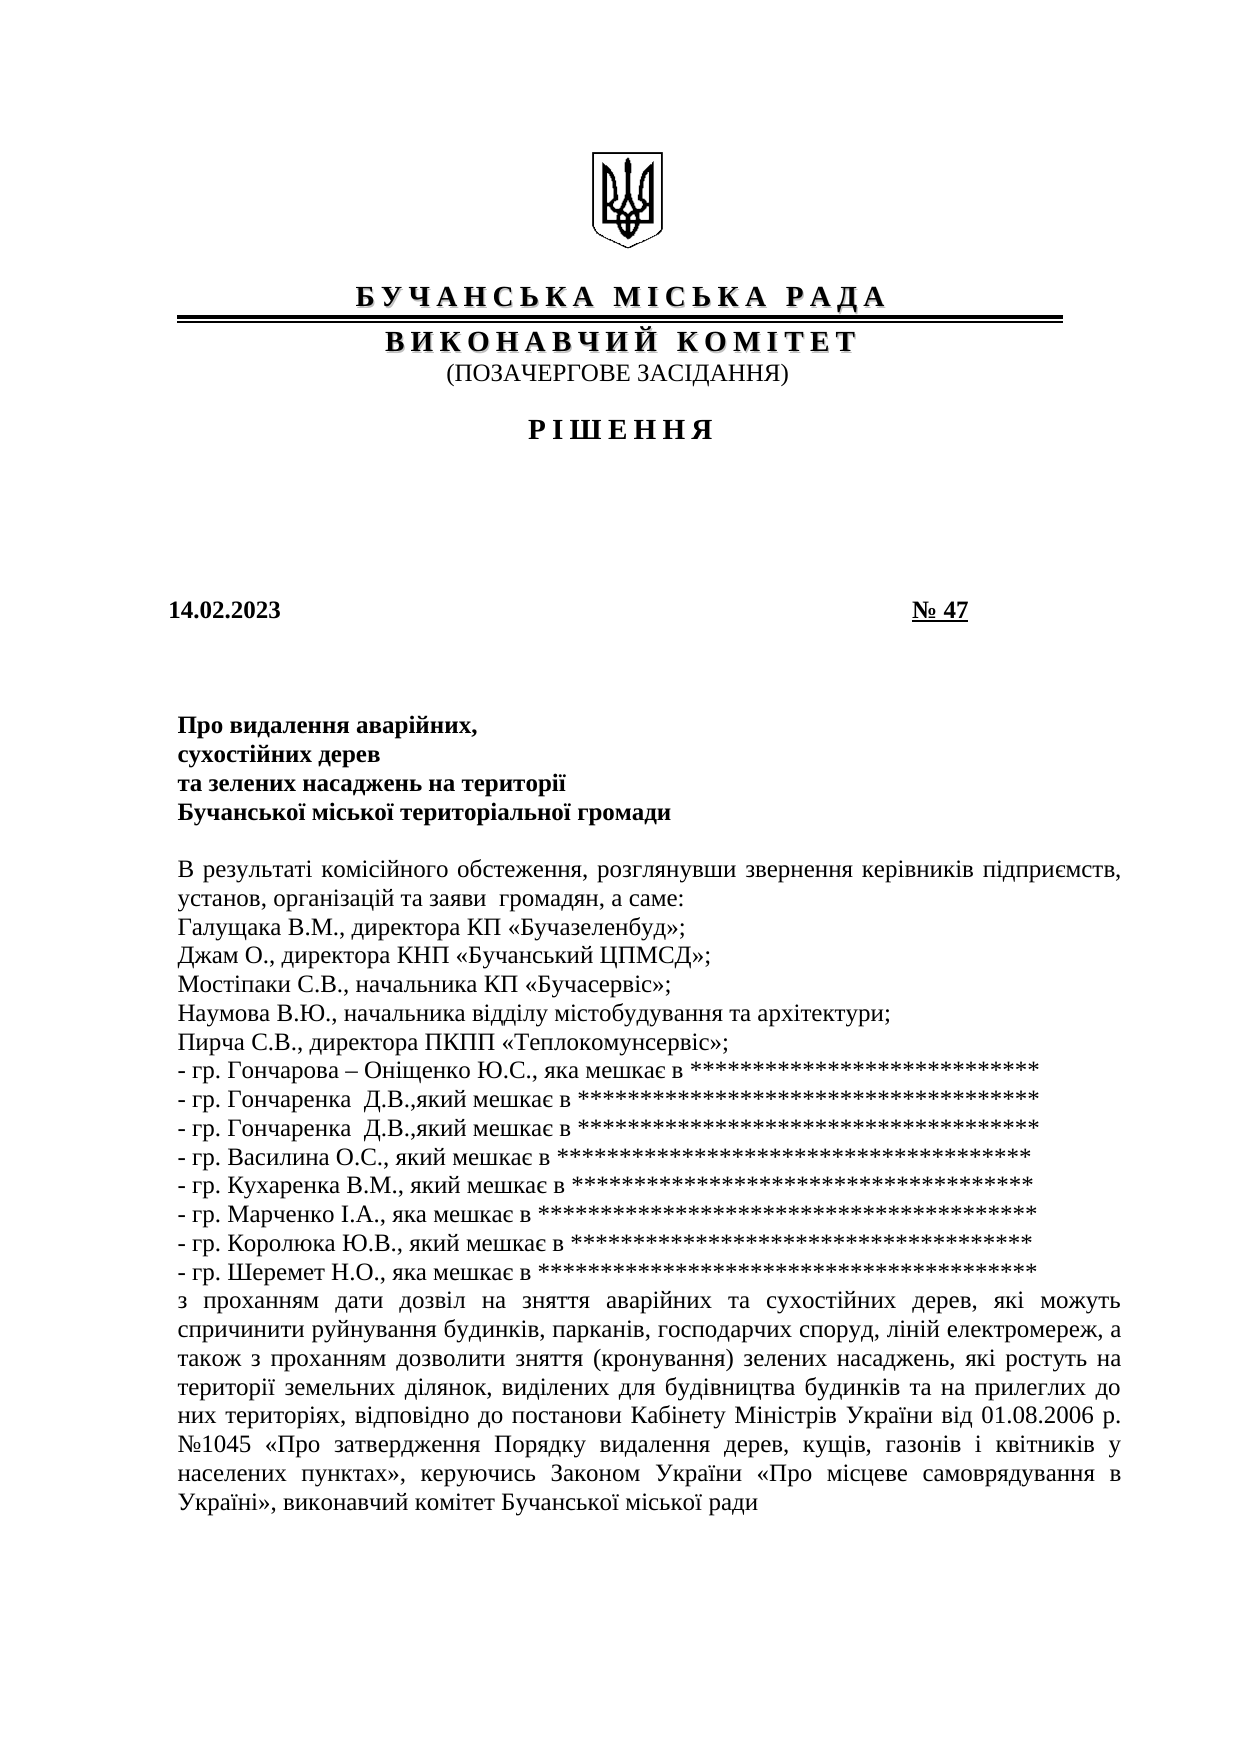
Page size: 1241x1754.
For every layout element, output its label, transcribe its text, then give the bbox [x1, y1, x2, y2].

text - гр. Королюка Ю.В., який мешкає в ************************************* [177, 1228, 1122, 1257]
text 14.02.2023 № 47 [118, 595, 1122, 624]
text - гр. Шеремет Н.О., яка мешкає в **************************************** [177, 1257, 1122, 1285]
subtitle РІШЕННЯ [177, 412, 1063, 445]
text Джам О., директора КНП «Бучанський ЦПМСД»; [177, 940, 1122, 969]
text - гр. Гончарова – Оніщенко Ю.С., яка мешкає в **************************** [177, 1055, 1122, 1084]
text з проханням дати дозвіл на зняття аварійних та сухостійних дерев, які можуть спричинити руйнування будинків, парканів, господарчих споруд, ліній електромереж, а також з проханням дозволити зняття (кронування) зелених насаджень, які ростуть на території земельних ділянок, виділених для будівництва будинків та на прилеглих до них територіях, відповідно до постанови Кабінету Міністрів України від 01.08.2006 р. №1045 «Про затвердження Порядку видалення дерев, кущів, газонів і квітників у населених пунктах», керуючись Законом України «Про місцеве самоврядування в Україні», виконавчий комітет Бучанської міської ради [177, 1285, 1122, 1515]
text сухостійних дерев [177, 739, 1122, 768]
text Мостіпаки С.В., начальника КП «Бучасервіс»; [177, 969, 1122, 998]
text ВИКОНАВЧИЙ КОМІТЕТ [177, 323, 1063, 358]
text В результаті комісійного обстеження, розглянувши звернення керівників підприємств, установ, організацій та заяви громадян, а саме: [177, 854, 1122, 912]
text Про видалення аварійних, [177, 710, 1122, 739]
text - гр. Кухаренка В.М., який мешкає в ************************************* [177, 1170, 1122, 1199]
text Наумова В.Ю., начальника відділу містобудування та архітектури; [177, 998, 1122, 1027]
text - гр. Марченко І.А., яка мешкає в **************************************** [177, 1199, 1122, 1228]
text Бучанської міської територіальної громади [177, 797, 1122, 825]
text - гр. Василина О.С., який мешкає в ************************************** [177, 1142, 1122, 1170]
text - гр. Гончаренка Д.В.,який мешкає в ************************************* [177, 1084, 1122, 1113]
text БУЧАНСЬКА МІСЬКА РАДА [177, 279, 1063, 315]
text - гр. Гончаренка Д.В.,який мешкає в ************************************* [177, 1113, 1122, 1142]
text (ПОЗАЧЕРГОВЕ ЗАСІДАННЯ) [177, 358, 1122, 387]
text Пирча С.В., директора ПКПП «Теплокомунсервіс»; [177, 1027, 1122, 1055]
text Галущака В.М., директора КП «Бучазеленбуд»; [177, 912, 1122, 940]
text та зелених насаджень на території [177, 768, 1122, 797]
